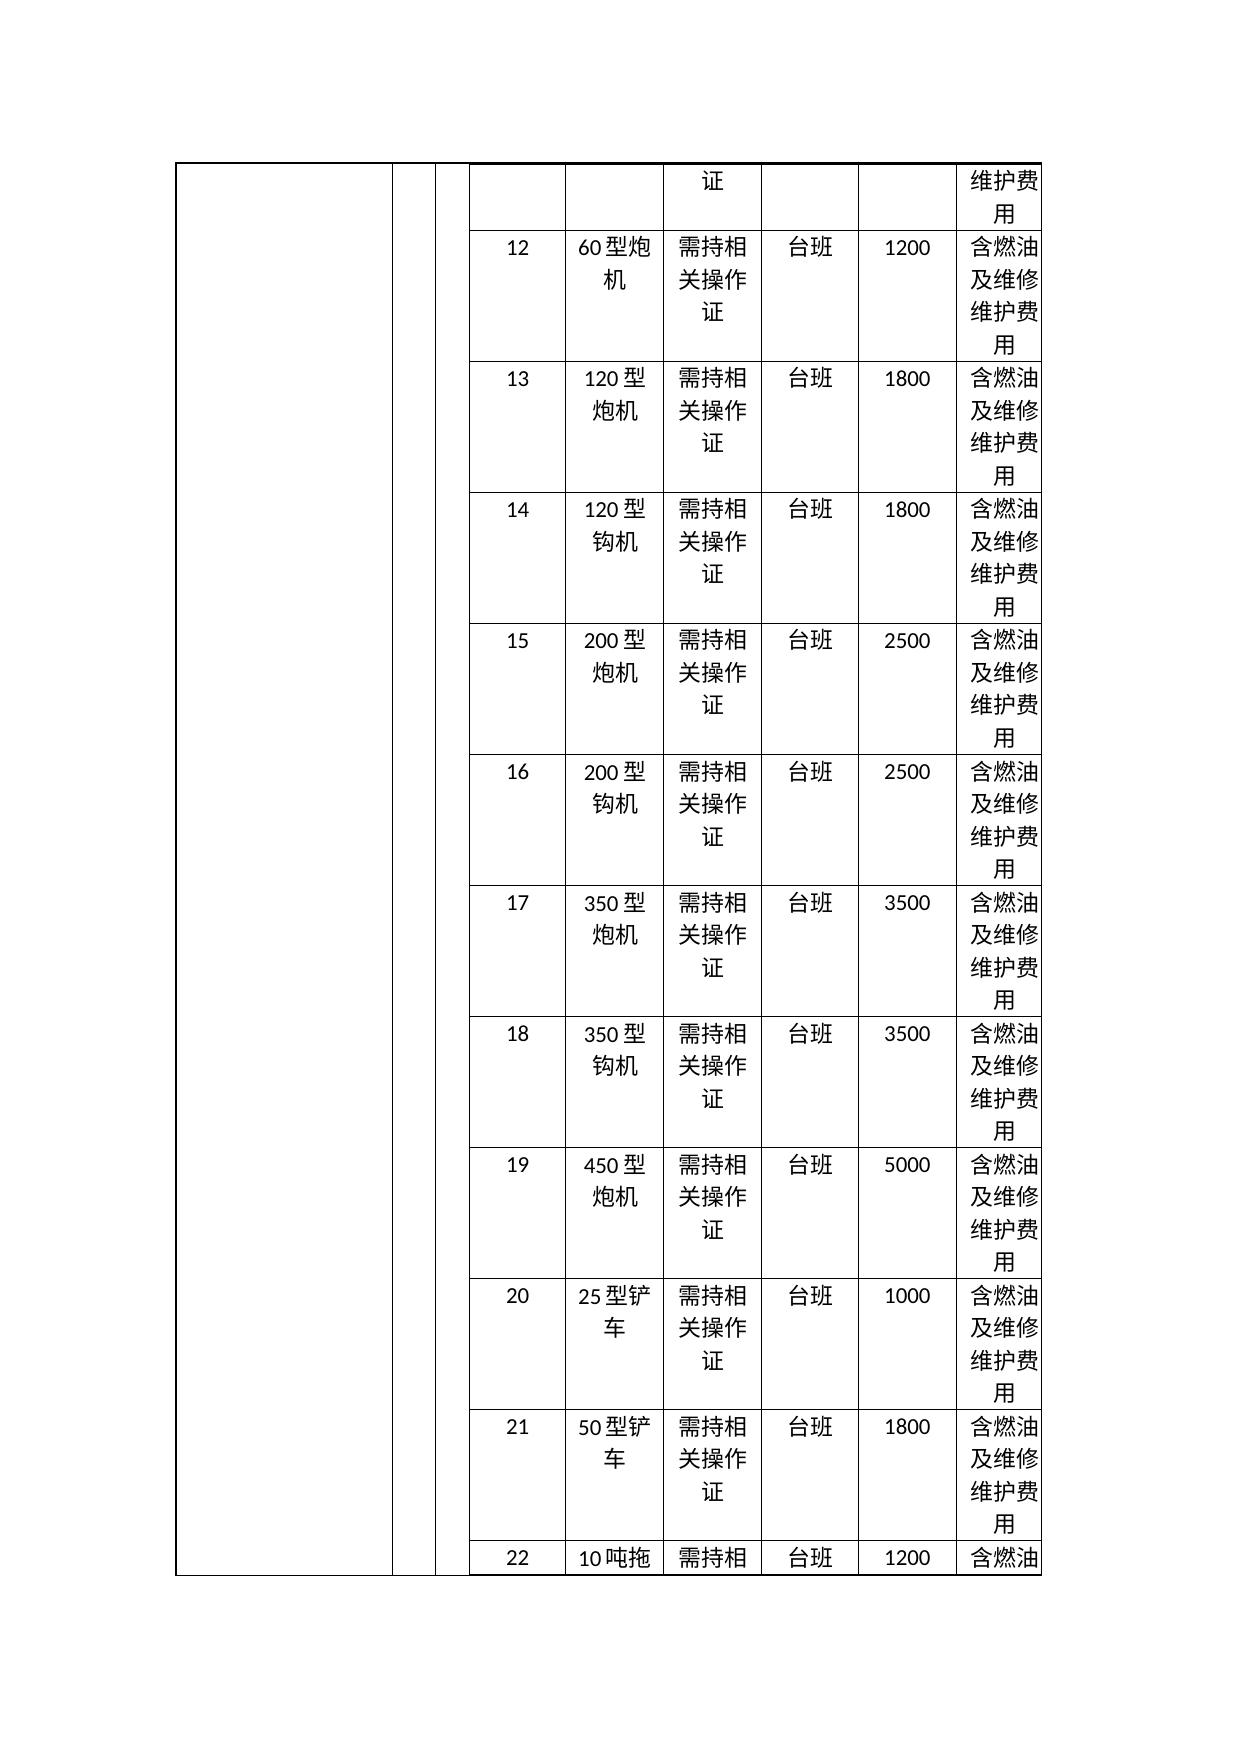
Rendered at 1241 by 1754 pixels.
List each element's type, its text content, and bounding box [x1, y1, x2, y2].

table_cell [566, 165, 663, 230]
table_cell 4 [393, 164, 435, 1574]
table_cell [664, 1410, 761, 1540]
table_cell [470, 1410, 565, 1540]
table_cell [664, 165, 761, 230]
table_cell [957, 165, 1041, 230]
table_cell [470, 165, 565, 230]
table_cell [177, 164, 392, 1574]
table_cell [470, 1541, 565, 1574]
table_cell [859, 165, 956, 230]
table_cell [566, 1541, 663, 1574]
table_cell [762, 1410, 858, 1540]
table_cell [859, 1410, 956, 1540]
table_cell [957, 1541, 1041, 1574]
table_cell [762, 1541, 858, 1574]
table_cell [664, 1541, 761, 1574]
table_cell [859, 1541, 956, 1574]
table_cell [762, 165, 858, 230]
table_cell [436, 164, 469, 1574]
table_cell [566, 1410, 663, 1540]
